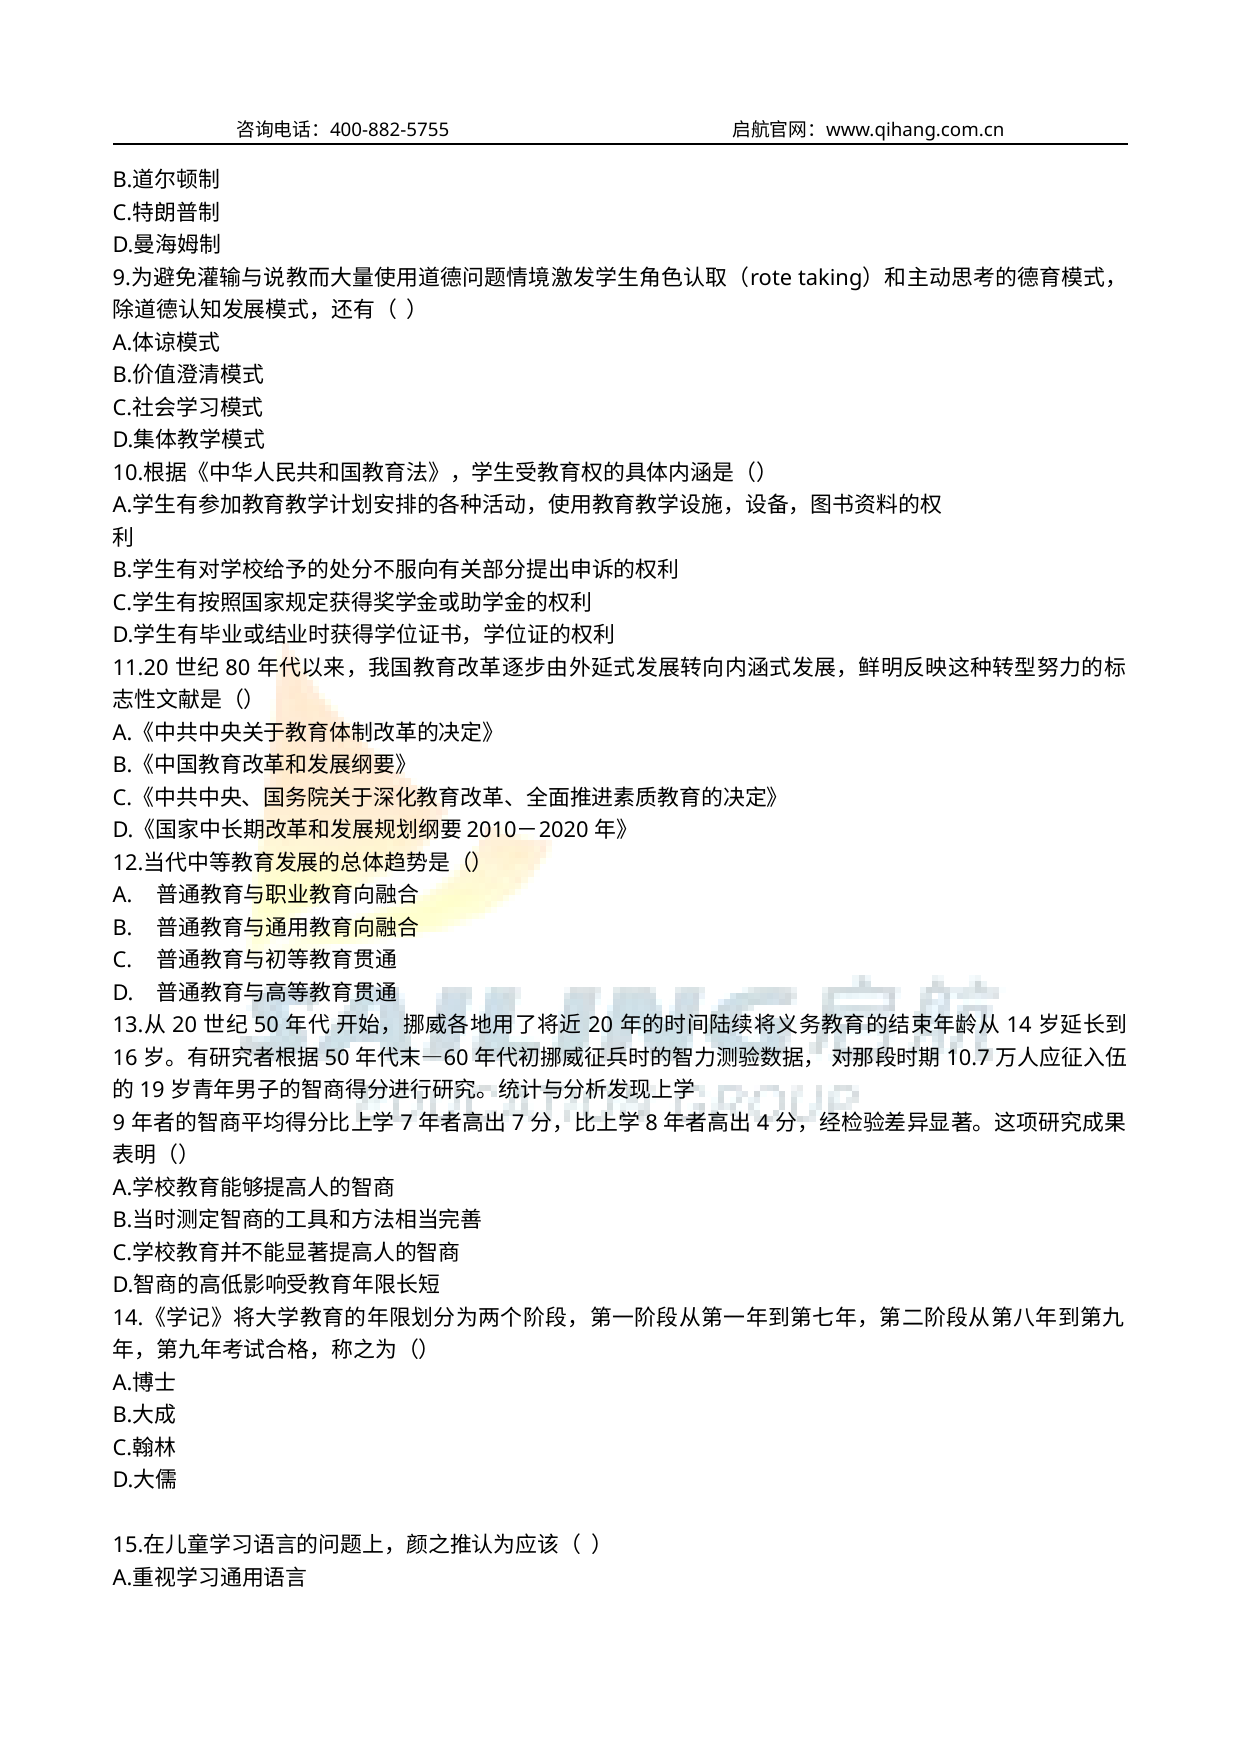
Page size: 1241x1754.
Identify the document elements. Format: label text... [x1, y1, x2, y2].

text B.学生有对学校给予的处分不服向有关部分提出申诉的权利 [112, 552, 1128, 584]
text C.社会学习模式 [112, 389, 1128, 422]
text A.学校教育能够提高人的智商 [112, 1169, 1128, 1202]
text D.《国家中长期改革和发展规划纲要 2010－2020 年》 [112, 812, 1128, 844]
text C. 普通教育与初等教育贯通 [112, 942, 1128, 974]
text 15.在儿童学习语言的问题上，颜之推认为应该（ ） [112, 1527, 1128, 1559]
text C.特朗普制 [112, 194, 1128, 227]
text A.体谅模式 [112, 324, 1128, 357]
text B.当时测定智商的工具和方法相当完善 [112, 1202, 1128, 1234]
text B.道尔顿制 [112, 162, 1128, 194]
text D.智商的高低影响受教育年限长短 [112, 1267, 1128, 1299]
text C.学校教育并不能显著提高人的智商 [112, 1234, 1128, 1267]
text 14.《学记》将大学教育的年限划分为两个阶段，第一阶段从第一年到第七年，第二阶段从第八年到第九年，第九年考试合格，称之为（） [112, 1299, 1128, 1364]
text A.重视学习通用语言 [112, 1559, 1128, 1592]
text B.价值澄清模式 [112, 357, 1128, 389]
text 9 年者的智商平均得分比上学 7 年者高出 7 分，比上学 8 年者高出 4 分，经检验差异显著。这项研究成果表明（） [112, 1104, 1128, 1169]
text 利 [112, 519, 1128, 552]
text C.《中共中央、国务院关于深化教育改革、全面推进素质教育的决定》 [112, 779, 1128, 812]
text B. 普通教育与通用教育向融合 [112, 909, 1128, 942]
text C.学生有按照国家规定获得奖学金或助学金的权利 [112, 584, 1128, 617]
text A.《中共中央关于教育体制改革的决定》 [112, 714, 1128, 747]
text D.曼海姆制 [112, 227, 1128, 259]
text C.翰林 [112, 1429, 1128, 1462]
text A. 普通教育与职业教育向融合 [112, 877, 1128, 909]
text 13.从 20 世纪 50 年代 开始，挪威各地用了将近 20 年的时间陆续将义务教育的结束年龄从 14 岁延长到 16 岁。有研究者根据 50 年代末—60 年代初挪威征兵时的智力测验数据， 对那段时期 10.7 万人应征入伍的 19 岁青年男子的智商得分进行研究。统计与分析发现上学 [112, 1007, 1128, 1104]
text D.集体教学模式 [112, 422, 1128, 454]
text B.大成 [112, 1397, 1128, 1429]
text A.博士 [112, 1364, 1128, 1397]
text 10.根据《中华人民共和国教育法》，学生受教育权的具体内涵是（） [112, 454, 1128, 487]
text D.学生有毕业或结业时获得学位证书，学位证的权利 [112, 617, 1128, 649]
text 12.当代中等教育发展的总体趋势是（） [112, 844, 1128, 877]
text D. 普通教育与高等教育贯通 [112, 974, 1128, 1007]
text D.大儒 [112, 1462, 1128, 1494]
text 11.20 世纪 80 年代以来，我国教育改革逐步由外延式发展转向内涵式发展，鲜明反映这种转型努力的标志性文献是（） [112, 649, 1128, 714]
text 9.为避免灌输与说教而大量使用道德问题情境激发学生角色认取（rote taking）和主动思考的德育模式，除道德认知发展模式，还有（ ） [112, 259, 1128, 324]
text A.学生有参加教育教学计划安排的各种活动，使用教育教学设施，设备，图书资料的权 [112, 487, 1128, 519]
text B.《中国教育改革和发展纲要》 [112, 747, 1128, 779]
